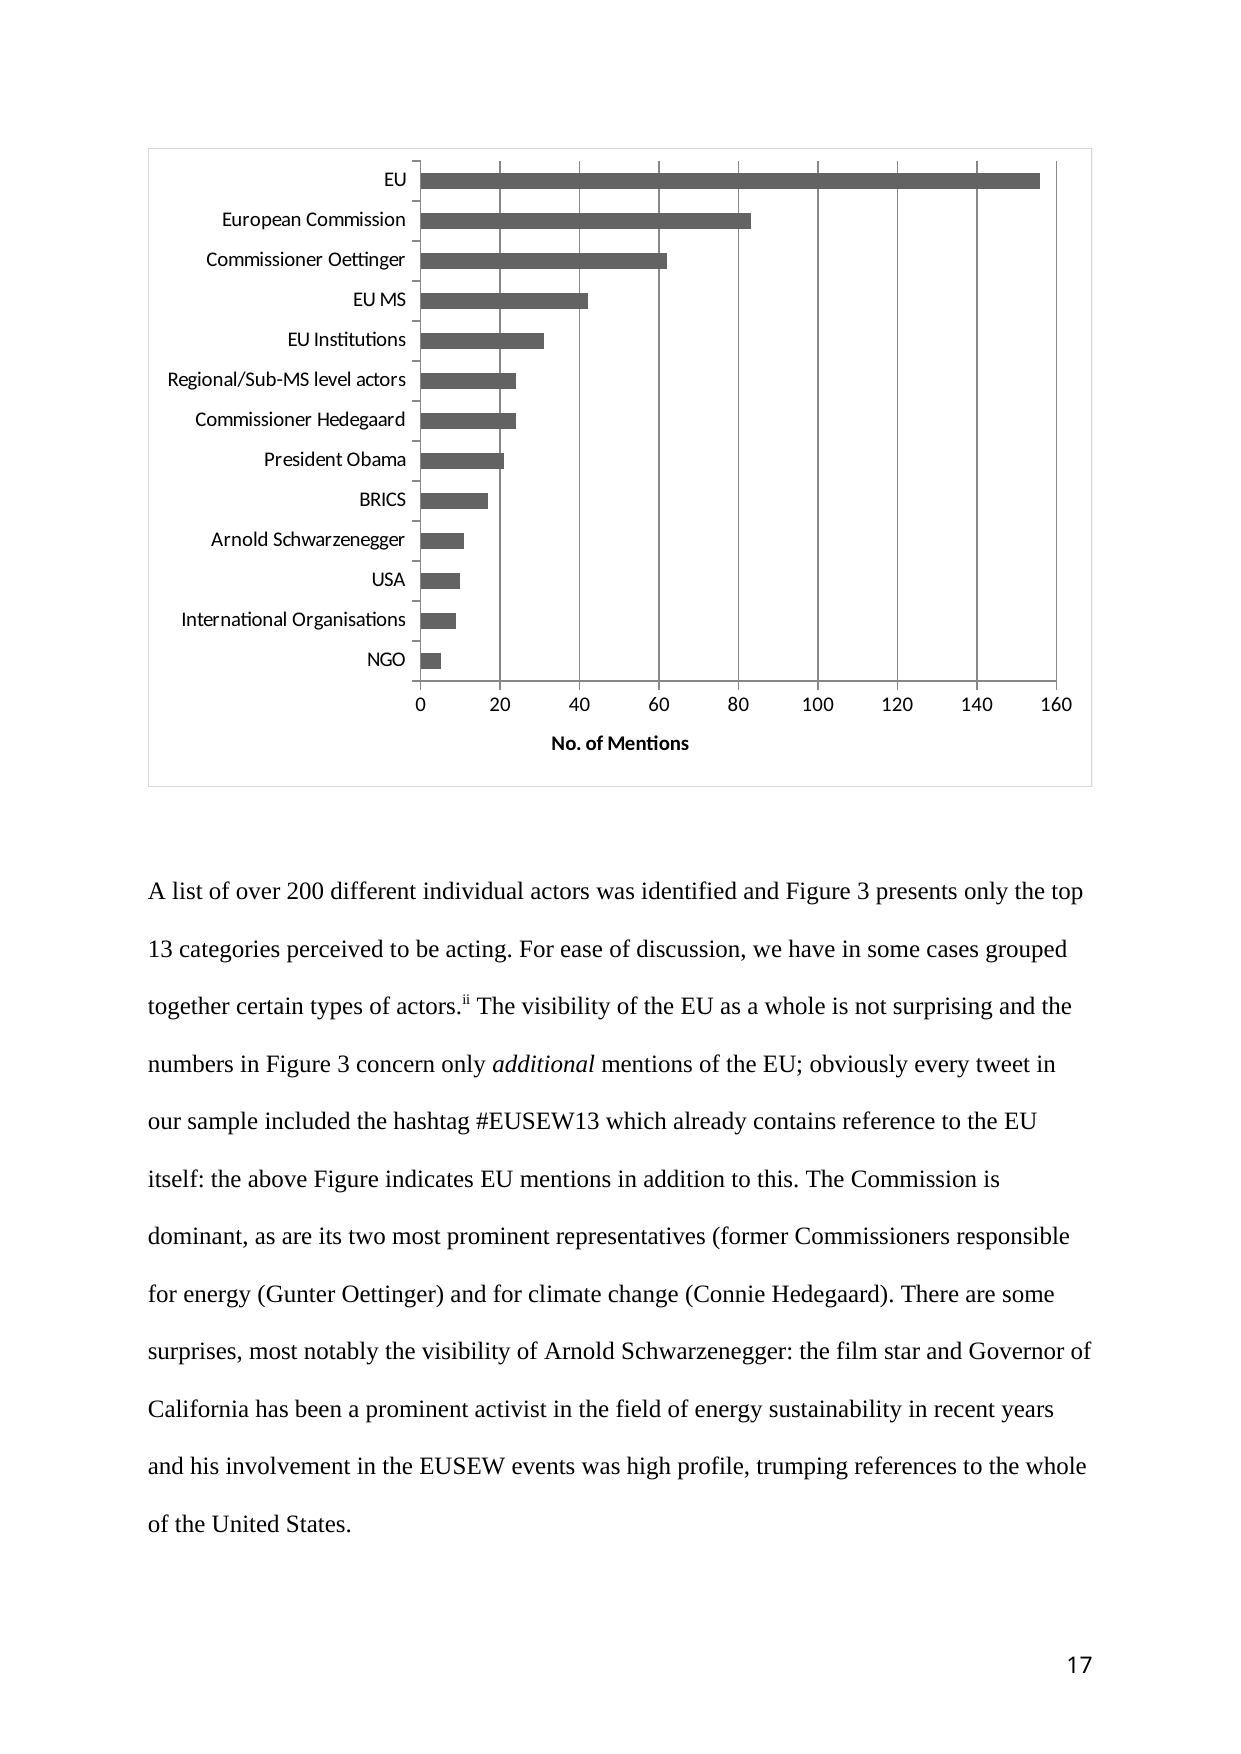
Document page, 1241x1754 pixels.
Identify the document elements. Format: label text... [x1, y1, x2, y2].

text A list of over 200 different individual actors was identified and Figure 3 presents only the top 13 categories perceived to be acting. For ease of discussion, we have in some cases grouped together certain types of actors. The visibility of the EU as a whole is not surprising and the numbers in Figure 3 concern only additional mentions of the EU; obviously every tweet in our sample included the hashtag #EUSEW13 which already contains reference to the EU itself: the above Figure indicates EU mentions in addition to this. The Commission is dominant, as are its two most prominent representatives (former Commissioners responsible for energy (Gunter Oettinger) and for climate change (Connie Hedegaard). There are some surprises, most notably the visibility of Arnold Schwarzenegger: the film star and Governor of California has been a prominent activist in the field of energy sustainability in recent years and his involvement in the EUSEW events was high profile, trumping references to the whole of the United States. [148, 876, 1093, 1537]
